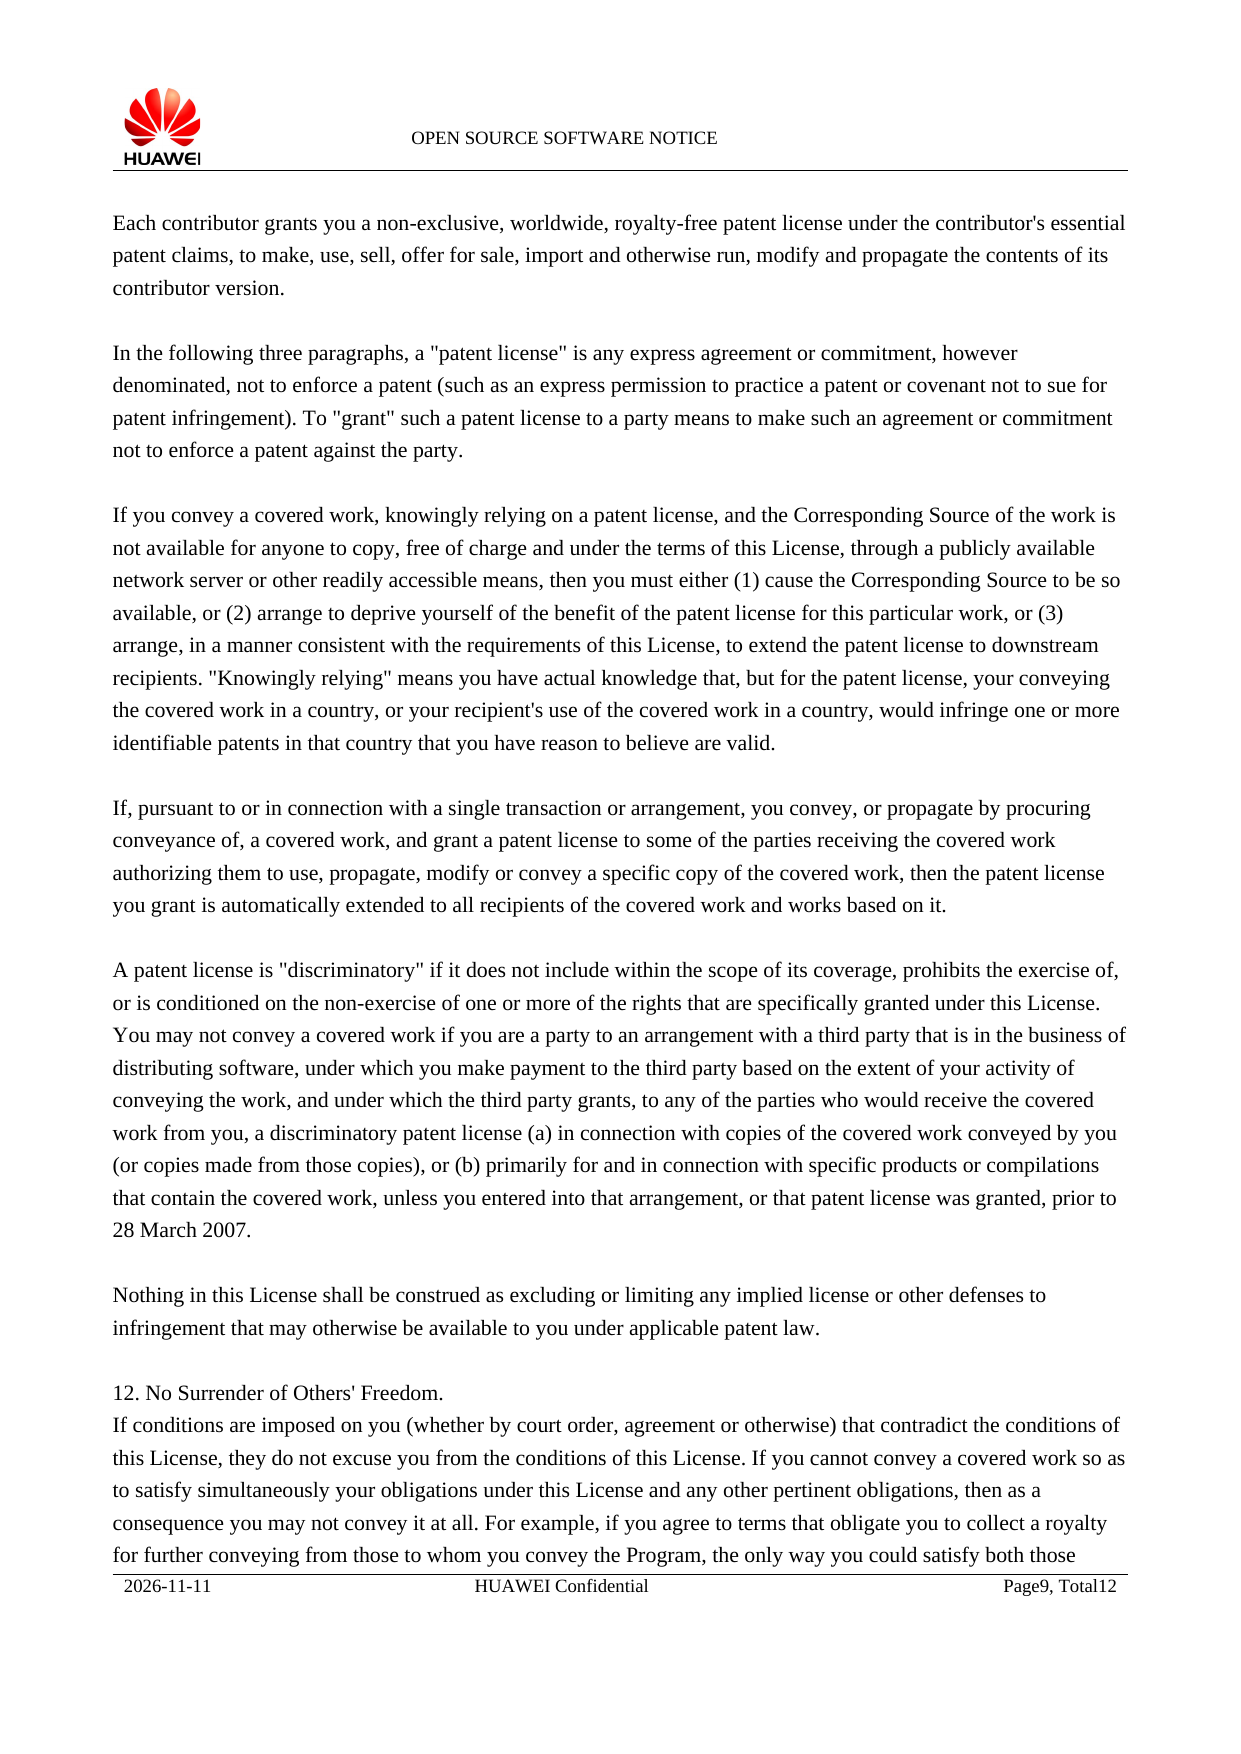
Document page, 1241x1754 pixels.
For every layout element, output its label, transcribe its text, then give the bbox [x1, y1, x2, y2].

text Each contributor grants you a non-exclusive, worldwide, royalty-free patent license under the contributor's essential patent claims, to make, use, sell, offer for sale, import and otherwise run, modify and propagate the contents of its contributor version. [112, 206, 1128, 304]
text If you convey a covered work, knowingly relying on a patent license, and the Corresponding Source of the work is not available for anyone to copy, free of charge and under the terms of this License, through a publicly available network server or other readily accessible means, then you must either (1) cause the Corresponding Source to be so available, or (2) arrange to deprive yourself of the benefit of the patent license for this particular work, or (3) arrange, in a manner consistent with the requirements of this License, to extend the patent license to downstream recipients. "Knowingly relying" means you have actual knowledge that, but for the patent license, your conveying the covered work in a country, or your recipient's use of the covered work in a country, would infringe one or more identifiable patents in that country that you have reason to believe are valid. [112, 499, 1128, 759]
picture [124, 88, 201, 165]
text A patent license is "discriminatory" if it does not include within the scope of its coverage, prohibits the exercise of, or is conditioned on the non-exercise of one or more of the rights that are specifically granted under this License. You may not convey a covered work if you are a party to an arrangement with a third party that is in the business of distributing software, under which you make payment to the third party based on the extent of your activity of conveying the work, and under which the third party grants, to any of the parties who would receive the covered work from you, a discriminatory patent license (a) in connection with copies of the covered work conveyed by you (or copies made from those copies), or (b) primarily for and in connection with specific products or compilations that contain the covered work, unless you entered into that arrangement, or that patent license was granted, prior to 28 March 2007. [112, 954, 1128, 1246]
text If, pursuant to or in connection with a single transaction or arrangement, you convey, or propagate by procuring conveyance of, a covered work, and grant a patent license to some of the parties receiving the covered work authorizing them to use, propagate, modify or convey a specific copy of the covered work, then the patent license you grant is automatically extended to all recipients of the covered work and works based on it. [112, 791, 1128, 921]
text 12. No Surrender of Others' Freedom. [112, 1376, 1128, 1409]
text In the following three paragraphs, a "patent license" is any express agreement or commitment, however denominated, not to enforce a patent (such as an express permission to practice a patent or covenant not to sue for patent infringement). To "grant" such a patent license to a party means to make such an agreement or commitment not to enforce a patent against the party. [112, 336, 1128, 466]
text Nothing in this License shall be construed as excluding or limiting any implied license or other defenses to infringement that may otherwise be available to you under applicable patent law. [112, 1279, 1128, 1344]
